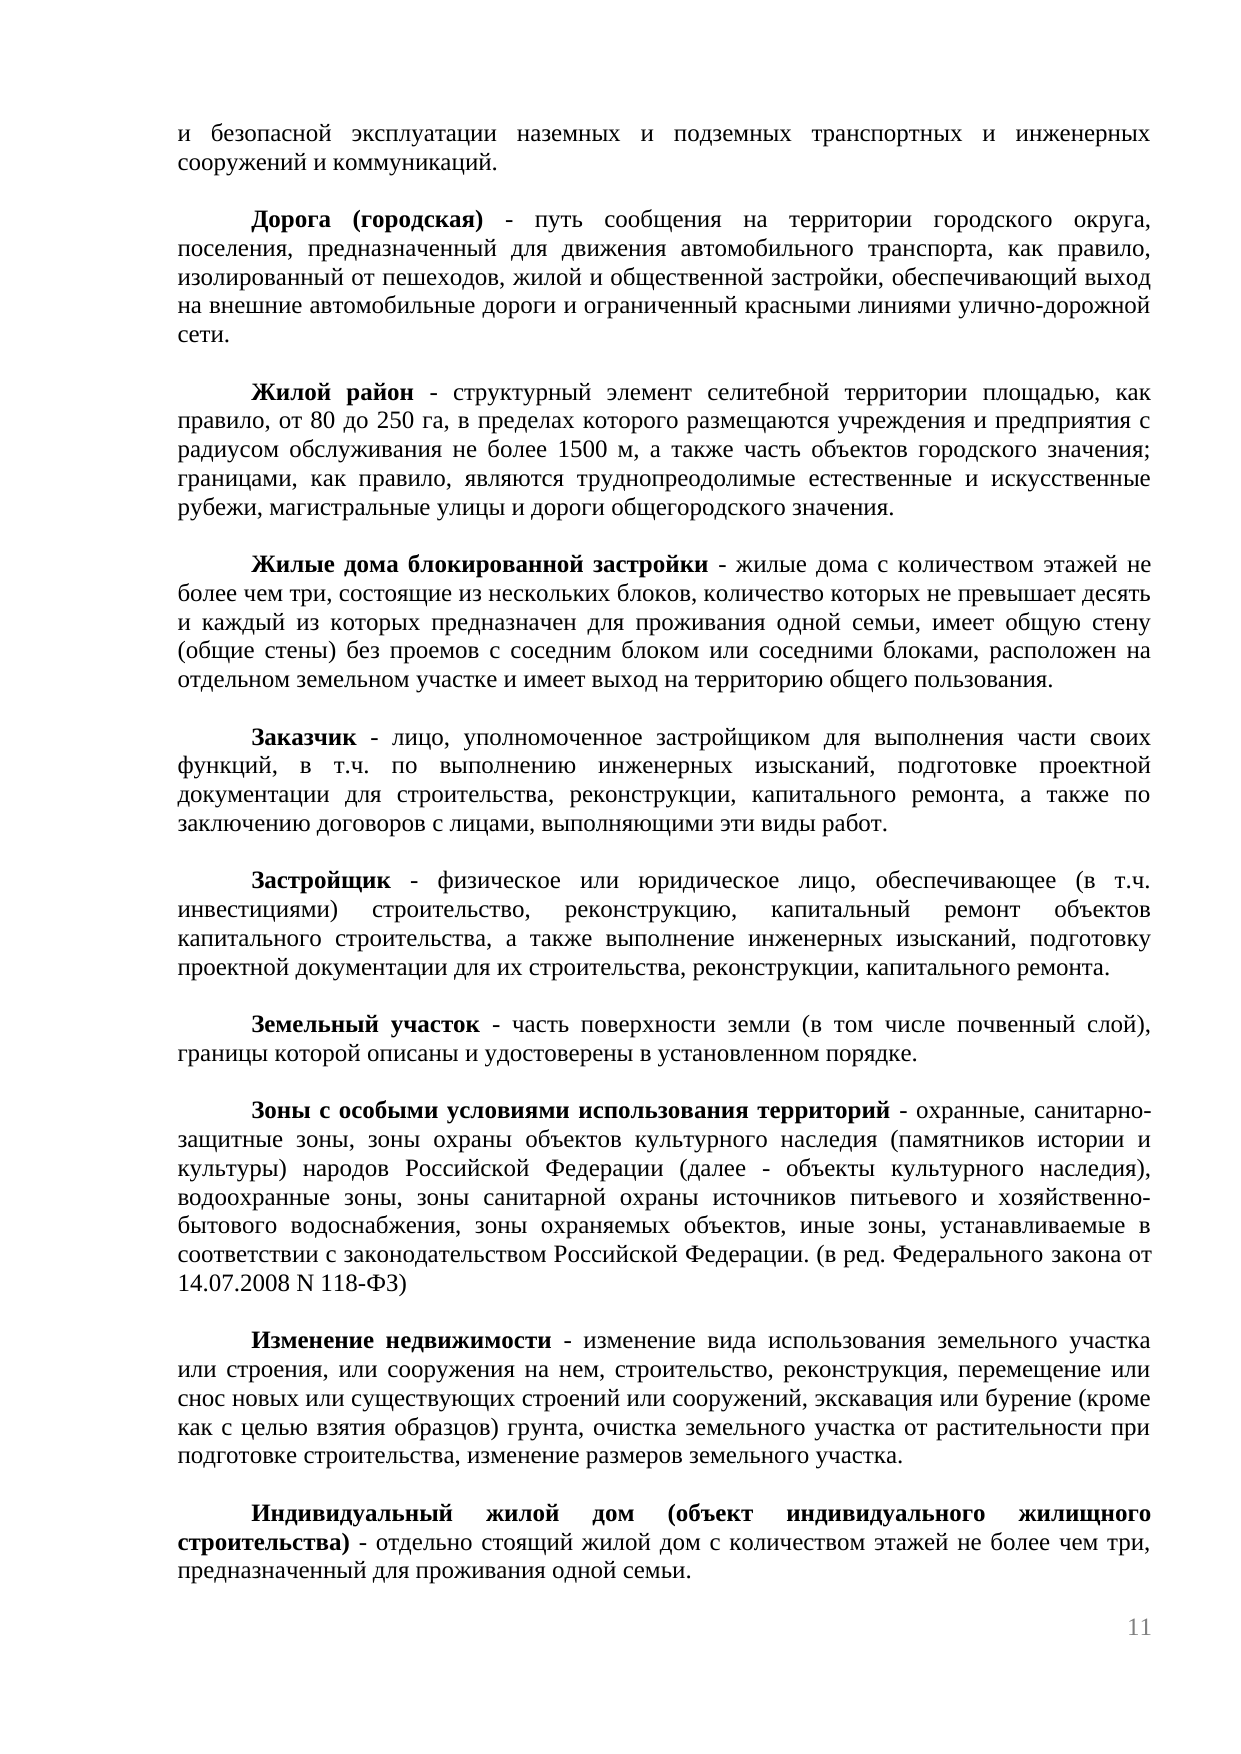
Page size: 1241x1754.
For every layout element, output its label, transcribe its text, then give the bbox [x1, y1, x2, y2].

text Дорога (городская) - путь сообщения на территории городского округа, поселения, предназначенный для движения автомобильного транспорта, как правило, изолированный от пешеходов, жилой и общественной застройки, обеспечивающий выход на внешние автомобильные дороги и ограниченный красными линиями улично-дорожной сети. [177, 204, 1152, 348]
text Изменение недвижимости - изменение вида использования земельного участка или строения, или сооружения на нем, строительство, реконструкция, перемещение или снос новых или существующих строений или сооружений, экскавация или бурение (кроме как с целью взятия образцов) грунта, очистка земельного участка от растительности при подготовке строительства, изменение размеров земельного участка. [177, 1326, 1152, 1469]
text Застройщик - физическое или юридическое лицо, обеспечивающее (в т.ч. инвестициями) строительство, реконструкцию, капитальный ремонт объектов капитального строительства, а также выполнение инженерных изысканий, подготовку проектной документации для их строительства, реконструкции, капитального ремонта. [177, 866, 1152, 981]
text Заказчик - лицо, уполномоченное застройщиком для выполнения части своих функций, в т.ч. по выполнению инженерных изысканий, подготовке проектной документации для строительства, реконструкции, капитального ремонта, а также по заключению договоров с лицами, выполняющими эти виды работ. [177, 722, 1152, 837]
text Земельный участок - часть поверхности земли (в том числе почвенный слой), границы которой описаны и удостоверены в установленном порядке. [177, 1009, 1152, 1067]
text Жилые дома блокированной застройки - жилые дома с количеством этажей не более чем три, состоящие из нескольких блоков, количество которых не превышает десять и каждый из которых предназначен для проживания одной семьи, имеет общую стену (общие стены) без проемов с соседним блоком или соседними блоками, расположен на отдельном земельном участке и имеет выход на территорию общего пользования. [177, 549, 1152, 693]
text Индивидуальный жилой дом (объект индивидуального жилищного строительства) - отдельно стоящий жилой дом с количеством этажей не более чем три, предназначенный для проживания одной семьи. [177, 1498, 1152, 1584]
text Жилой район - структурный элемент селитебной территории площадью, как правило, от 80 до , в пределах которого размещаются учреждения и предприятия с радиусом обслуживания не более , а также часть объектов городского значения; границами, как правило, являются труднопреодолимые естественные и искусственные рубежи, магистральные улицы и дороги общегородского значения. [177, 377, 1152, 521]
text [177, 118, 1152, 176]
text Зоны с особыми условиями использования территорий - охранные, санитарно-защитные зоны, зоны охраны объектов культурного наследия (памятников истории и культуры) народов Российской Федерации (далее - объекты культурного наследия), водоохранные зоны, зоны санитарной охраны источников питьевого и хозяйственно-бытового водоснабжения, зоны охраняемых объектов, иные зоны, устанавливаемые в соответствии с законодательством Российской Федерации. (в ред. Федерального закона от 14.07.2008 N 118-ФЗ) [177, 1096, 1152, 1297]
